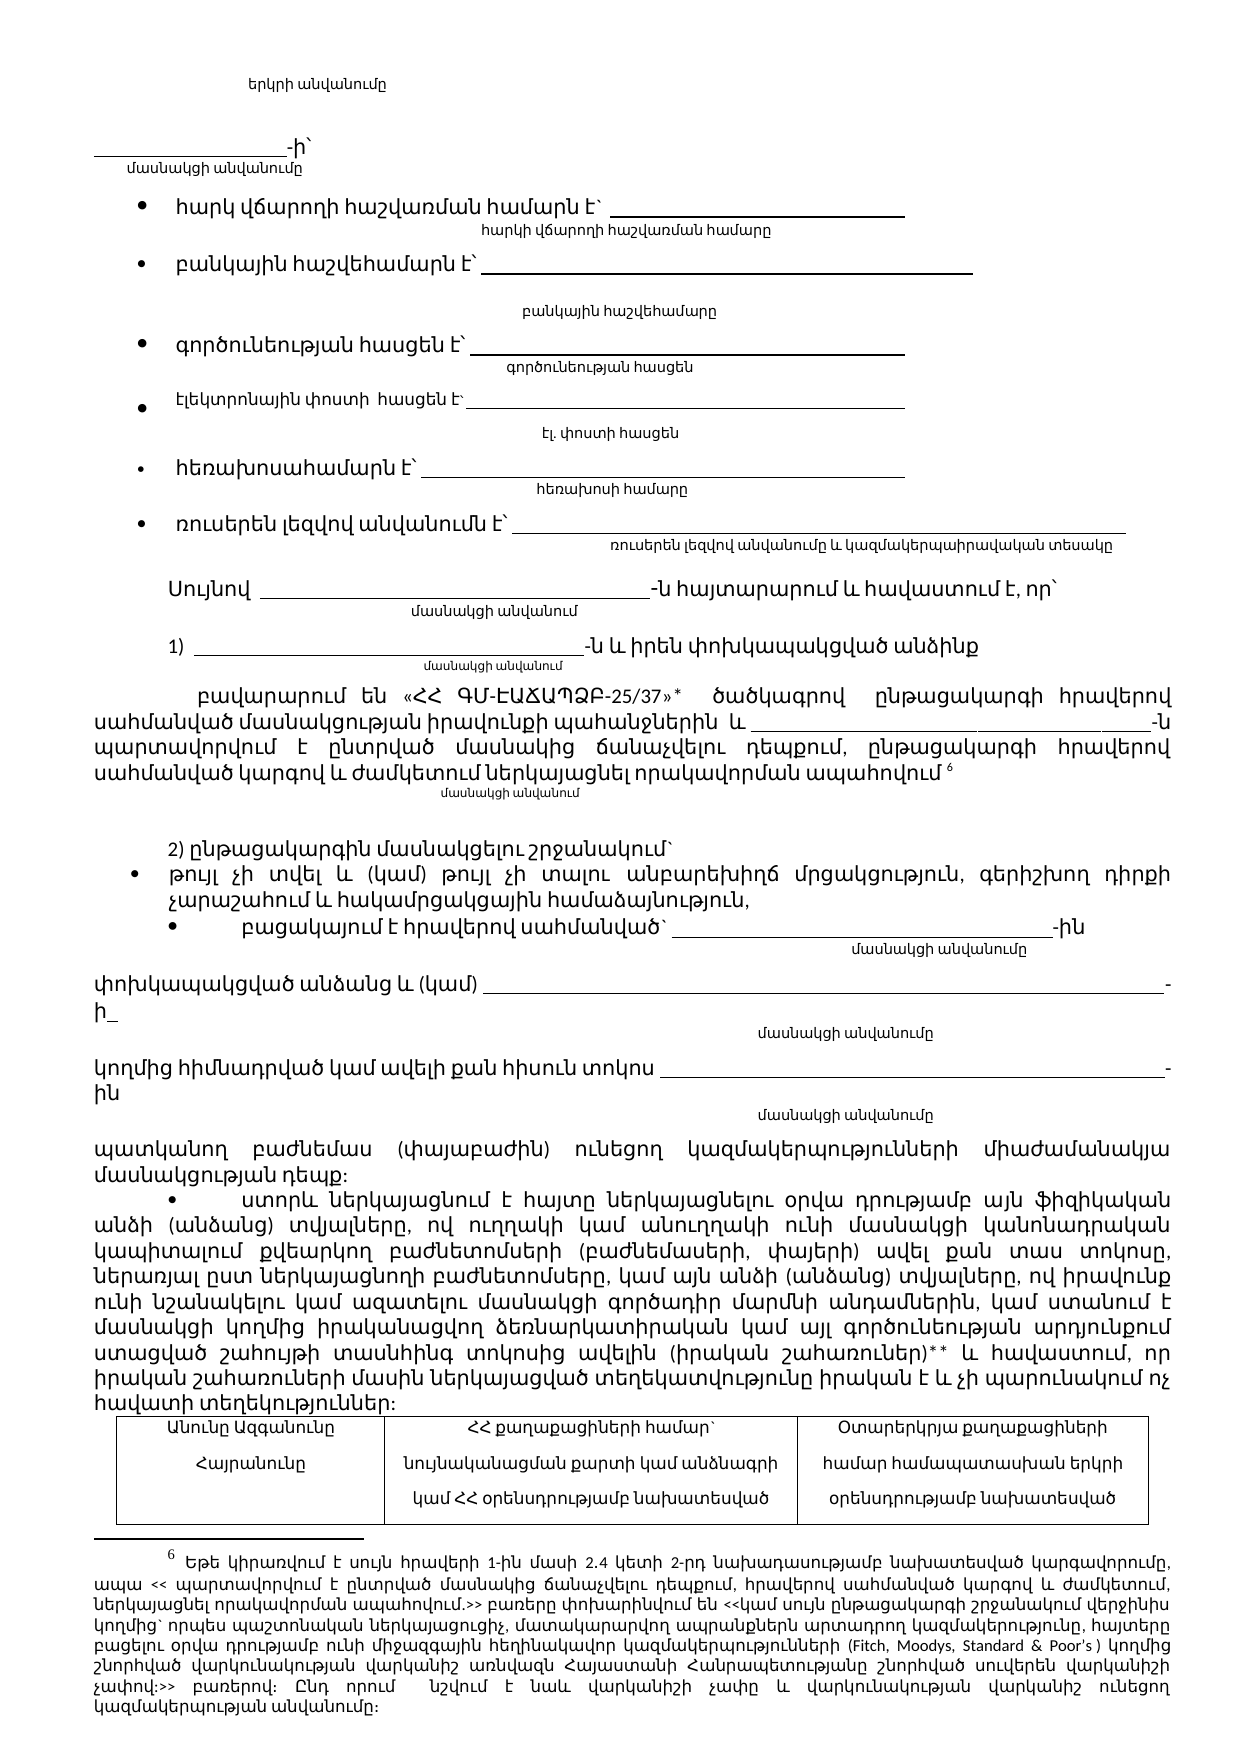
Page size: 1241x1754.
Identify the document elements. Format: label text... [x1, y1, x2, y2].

text ռուսերեն լեզվով անվանումը և կազմակերպաիրավական տեսակը [536, 536, 1171, 567]
list հարկ վճարողի հաշվառման համարն է` [138, 190, 1171, 221]
text պատկանող բաժնեմաս (փայաբաժին) ունեցող կազմակերպությունների միաժամանակյա մասնակցության դեպք: [94, 1136, 1171, 1187]
text կողմից հիմնադրված կամ ավելի քան հիսուն տոկոս -ին [94, 1055, 1171, 1106]
list ռուսերեն լեզվով անվանումն է՝ [138, 511, 1171, 536]
text մասնակցի անվանումը [94, 1024, 1171, 1055]
text 2) ընթացակարգին մասնակցելու շրջանակում` [94, 836, 1171, 862]
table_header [117, 1417, 384, 1524]
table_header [798, 1417, 1148, 1524]
list էլեկտրոնային փոստի հասցեն է՝ [138, 389, 1171, 424]
text մասնակցի անվանում [94, 785, 1171, 811]
text փոխկապակցված անձանց և (կամ) -ի [94, 971, 1171, 1024]
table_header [385, 1417, 797, 1524]
list բացակայում է հրավերով սահմանված` -ին [94, 912, 1171, 941]
text գործունեության հասցեն [94, 358, 1171, 389]
text 1) -ն և իրեն փոխկապակցված անձինք [94, 633, 1171, 658]
text բավարարում են «ՀՀ ԳՄ-ԷԱՃԱՊՁԲ-25/37»* ծածկագրով ընթացակարգի հրավերով սահմանված մասնակցության իրավունքի պահանջներին և -ն պարտավորվում է ընտրված մասնակից ճանաչվելու դեպքում, ընթացակարգի հրավերով սահմանված կարգով և ժամկետում ներկայացնել որակավորման ապահովում [94, 684, 1171, 785]
text հեռախոսի համարը [462, 480, 1171, 511]
text երկրի անվանումը [94, 75, 1171, 106]
text բանկային հաշվեհամարը [94, 302, 1171, 333]
text հարկի վճարողի հաշվառման համարը [94, 221, 1171, 251]
text -ի՝ [94, 134, 1171, 160]
list հեռախոսահամարն է՝ [138, 455, 1171, 480]
list գործունեության հասցեն է՝ [138, 333, 1171, 358]
text մասնակցի անվանումը [94, 941, 1171, 971]
text մասնակցի անվանում [94, 602, 1171, 633]
list ստորև ներկայացնում է հայտը ներկայացնելու օրվա դրությամբ այն ֆիզիկական անձի (անձանց) տվյալները, ով ուղղակի կամ անուղղակի ունի մասնակցի կանոնադրական կապիտալում քվեարկող բաժնետոմսերի (բաժնեմասերի, փայերի) ավել քան տաս տոկոսը, ներառյալ ըստ ներկայացնողի բաժնետոմսերը, կամ այն անձի (անձանց) տվյալները, ով իրավունք ունի նշանակելու կամ ազատելու մասնակցի գործադիր մարմնի անդամներին, կամ ստանում է մասնակցի կողմից իրականացվող ձեռնարկատիրական կամ այլ գործունեության արդյունքում ստացված շահույթի տասնհինգ տոկոսից ավելին (իրական շահառուներ)** և հավաստում, որ իրական շահառուների մասին ներկայացված տեղեկատվությունը իրական է և չի պարունակում ոչ հավատի տեղեկություններ: [94, 1187, 1171, 1416]
list թույլ չի տվել և (կամ) թույլ չի տալու անբարեխիղճ մրցակցություն, գերիշխող դիրքի չարաշահում և հակամրցակցային համաձայնություն, [131, 862, 1171, 912]
text Սույնով -ն հայտարարում և հավաստում է, որ՝ [94, 572, 1171, 602]
text մասնակցի անվանումը [94, 160, 1171, 190]
text մասնակցի անվանումը [94, 1106, 1171, 1136]
text մասնակցի անվանում [94, 658, 1171, 684]
list բանկային հաշվեհամարն է՝ [138, 251, 1171, 302]
text էլ. փոստի հասցեն [94, 424, 1171, 455]
